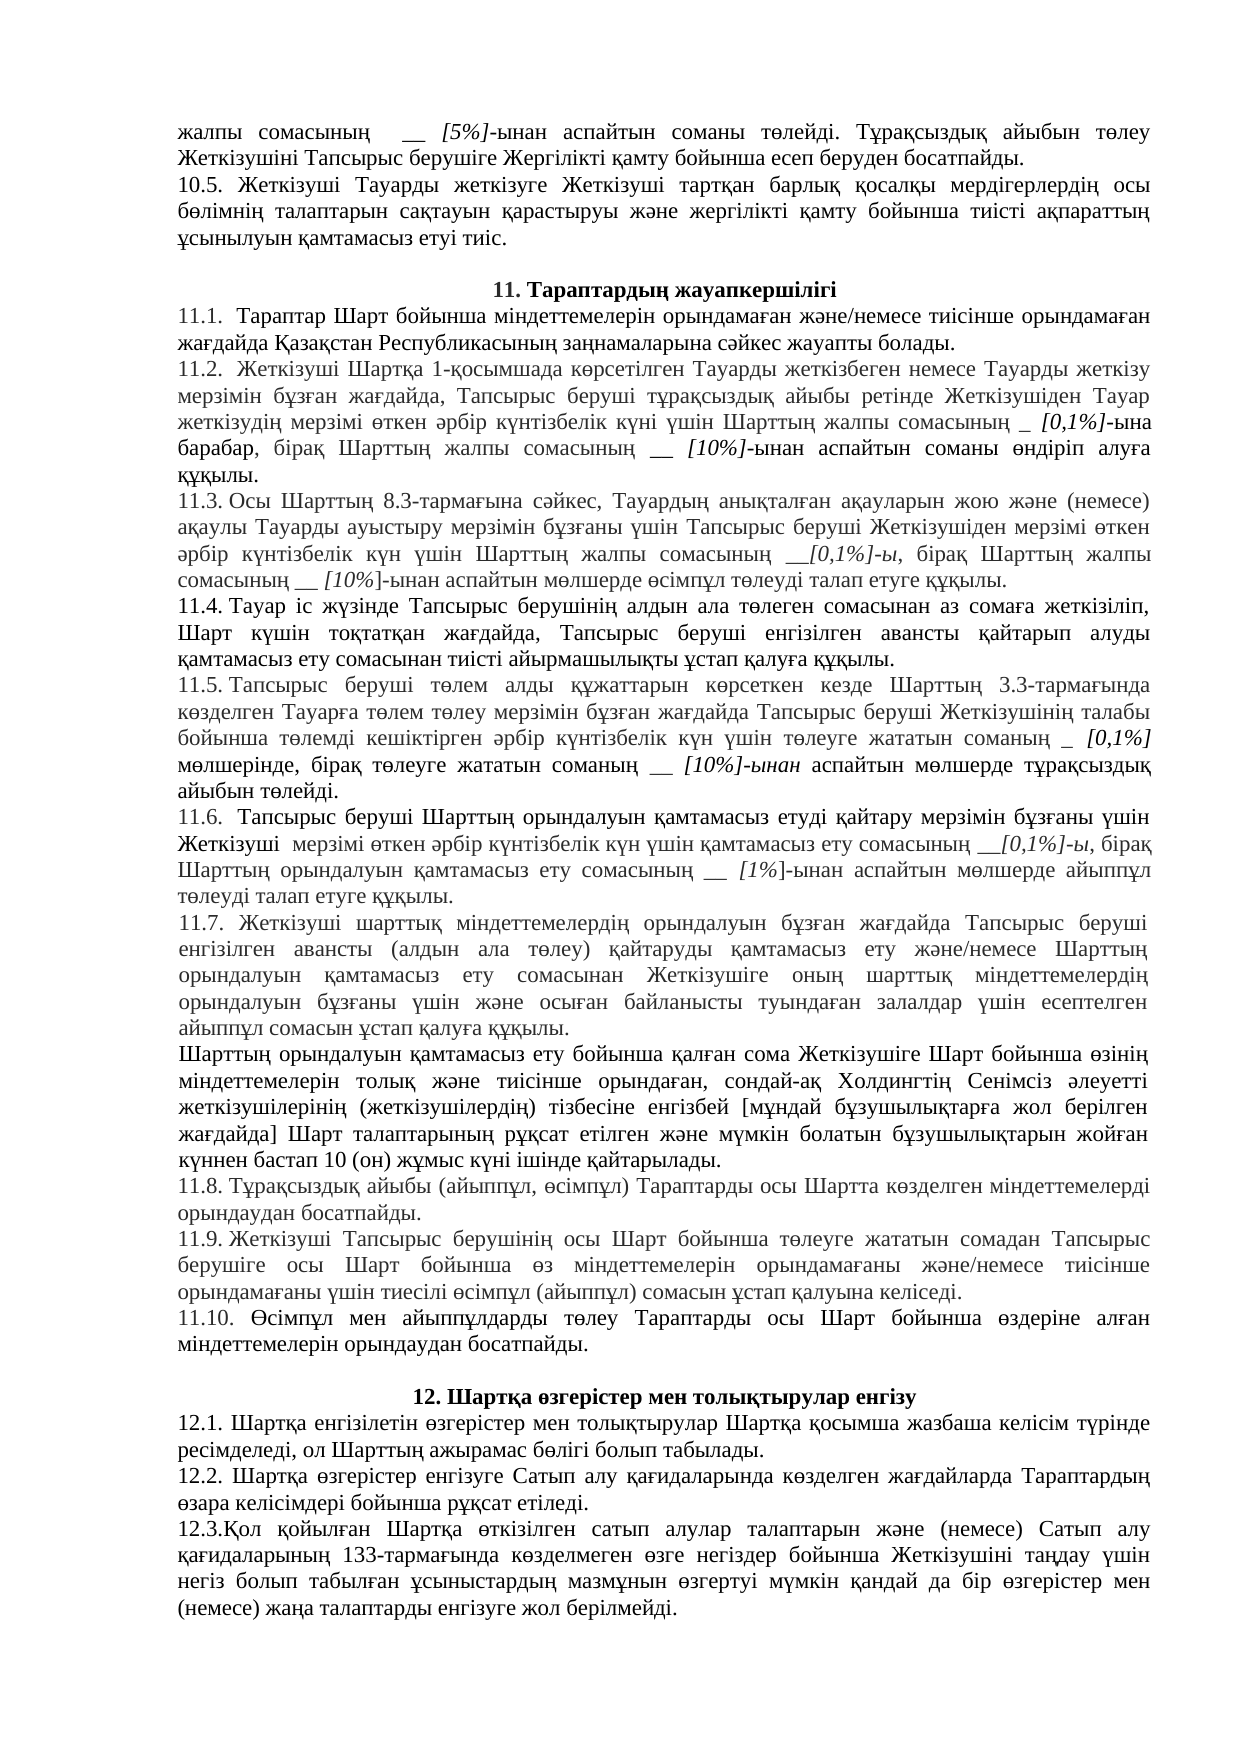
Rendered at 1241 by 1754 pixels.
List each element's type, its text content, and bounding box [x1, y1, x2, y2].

text 11.9. Жеткізуші Тапсырыс берушінің осы Шарт бойынша төлеуге жататын сомадан Тапсырыс берушіге осы Шарт бойынша өз міндеттемелерін орындамағаны және/немесе тиісінше орындамағаны үшін тиесілі өсімпұл (айыппұл) сомасын ұстап қалуына келіседі. [177, 1225, 1152, 1304]
text 11. Тараптардың жауапкершілігі [177, 276, 1152, 303]
text 11.5. Тапсырыс беруші төлем алды құжаттарын көрсеткен кезде Шарттың 3.3-тармағында көзделген Тауарға төлем төлеу мерзімін бұзған жағдайда Тапсырыс беруші Жеткізушінің талабы бойынша төлемді кешіктірген әрбір күнтізбелік күн үшін төлеуге жататын соманың _ [0,1%] мөлшерінде, бірақ төлеуге жататын соманың __ [10%]-ынан аспайтын мөлшерде тұрақсыздық айыбын төлейді. [177, 672, 1152, 803]
text 11.2. Жеткізуші Шартқа 1-қосымшада көрсетілген Тауарды жеткізбеген немесе Тауарды жеткізу мерзімін бұзған жағдайда, Тапсырыс беруші тұрақсыздық айыбы ретінде Жеткізушіден Тауар жеткізудің мерзімі өткен әрбір күнтізбелік күні үшін Шарттың жалпы сомасының _ [0,1%]-ына барабар, бірақ Шарттың жалпы сомасының __ [10%]-ынан аспайтын соманы өндіріп алуға құқылы. [177, 355, 1152, 487]
text 11.1. Тараптар Шарт бойынша міндеттемелерін орындамаған және/немесе тиісінше орындамаған жағдайда Қазақстан Республикасының заңнамаларына сәйкес жауапты болады. [177, 303, 1152, 355]
text 11.8. Тұрақсыздық айыбы (айыппұл, өсімпұл) Тараптарды осы Шартта көзделген міндеттемелерді орындаудан босатпайды. [177, 1172, 1152, 1225]
text 10.5. Жеткізуші Тауарды жеткізуге Жеткізуші тартқан барлық қосалқы мердігерлердің осы бөлімнің талаптарын сақтауын қарастыруы және жергілікті қамту бойынша тиісті ақпараттың ұсынылуын қамтамасыз етуі тиіс. [177, 171, 1152, 250]
text 11.7. Жеткізуші шарттық міндеттемелердің орындалуын бұзған жағдайда Тапсырыс беруші енгізілген авансты (алдын ала төлеу) қайтаруды қамтамасыз ету және/немесе Шарттың орындалуын қамтамасыз ету сомасынан Жеткізушіге оның шарттық міндеттемелердің орындалуын бұзғаны үшін және осыған байланысты туындаған залалдар үшін есептелген айыппұл сомасын ұстап қалуға құқылы. [178, 909, 1149, 1041]
text 12.1. Шартқа енгізілетін өзгерістер мен толықтырулар Шартқа қосымша жазбаша келісім түрінде ресімделеді, ол Шарттың ажырамас бөлігі болып табылады. [177, 1409, 1152, 1462]
text Шарттың орындалуын қамтамасыз ету бойынша қалған сома Жеткізушіге Шарт бойынша өзінің міндеттемелерін толық және тиісінше орындаған, сондай-ақ Холдингтің Сенімсіз әлеуетті жеткізушілерінің (жеткізушілердің) тізбесіне енгізбей [мұндай бұзушылықтарға жол берілген жағдайда] Шарт талаптарының рұқсат етілген және мүмкін болатын бұзушылықтарын жойған күннен бастап 10 (он) жұмыс күні ішінде қайтарылады. [178, 1041, 1149, 1172]
text 12.2. Шартқа өзгерістер енгізуге Сатып алу қағидаларында көзделген жағдайларда Тараптардың өзара келісімдері бойынша рұқсат етіледі. [177, 1462, 1152, 1515]
text 12.3.Қол қойылған Шартқа өткізілген сатып алулар талаптарын және (немесе) Сатып алу қағидаларының 133-тармағында көзделмеген өзге негіздер бойынша Жеткізушіні таңдау үшін негіз болып табылған ұсыныстардың мазмұнын өзгертуі мүмкін қандай да бір өзгерістер мен (немесе) жаңа талаптарды енгізуге жол берілмейді. [177, 1515, 1152, 1620]
text 11.10. Өсімпұл мен айыппұлдарды төлеу Тараптарды осы Шарт бойынша өздеріне алған міндеттемелерін орындаудан босатпайды. [177, 1304, 1152, 1357]
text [177, 118, 1152, 171]
text 11.4. Тауар іс жүзінде Тапсырыс берушінің алдын ала төлеген сомасынан аз сомаға жеткізіліп, Шарт күшін тоқтатқан жағдайда, Тапсырыс беруші енгізілген авансты қайтарып алуды қамтамасыз ету сомасынан тиісті айырмашылықты ұстап қалуға құқылы. [177, 592, 1152, 672]
text 11.6. Тапсырыс беруші Шарттың орындалуын қамтамасыз етуді қайтару мерзімін бұзғаны үшін Жеткізуші мерзімі өткен әрбір күнтізбелік күн үшін қамтамасыз ету сомасының __[0,1%]-ы, бірақ Шарттың орындалуын қамтамасыз ету сомасының __ [1%]-ынан аспайтын мөлшерде айыппұл төлеуді талап етуге құқылы. [177, 803, 1152, 909]
text 11.3. Осы Шарттың 8.3-тармағына сәйкес, Тауардың анықталған ақауларын жою және (немесе) ақаулы Тауарды ауыстыру мерзімін бұзғаны үшін Тапсырыс беруші Жеткізушіден мерзімі өткен әрбір күнтізбелік күн үшін Шарттың жалпы сомасының __[0,1%]-ы, бірақ Шарттың жалпы сомасының __ [10%]-ынан аспайтын мөлшерде өсімпұл төлеуді талап етуге құқылы. [177, 487, 1152, 592]
text 12. Шартқа өзгерістер мен толықтырулар енгізу [177, 1383, 1152, 1409]
